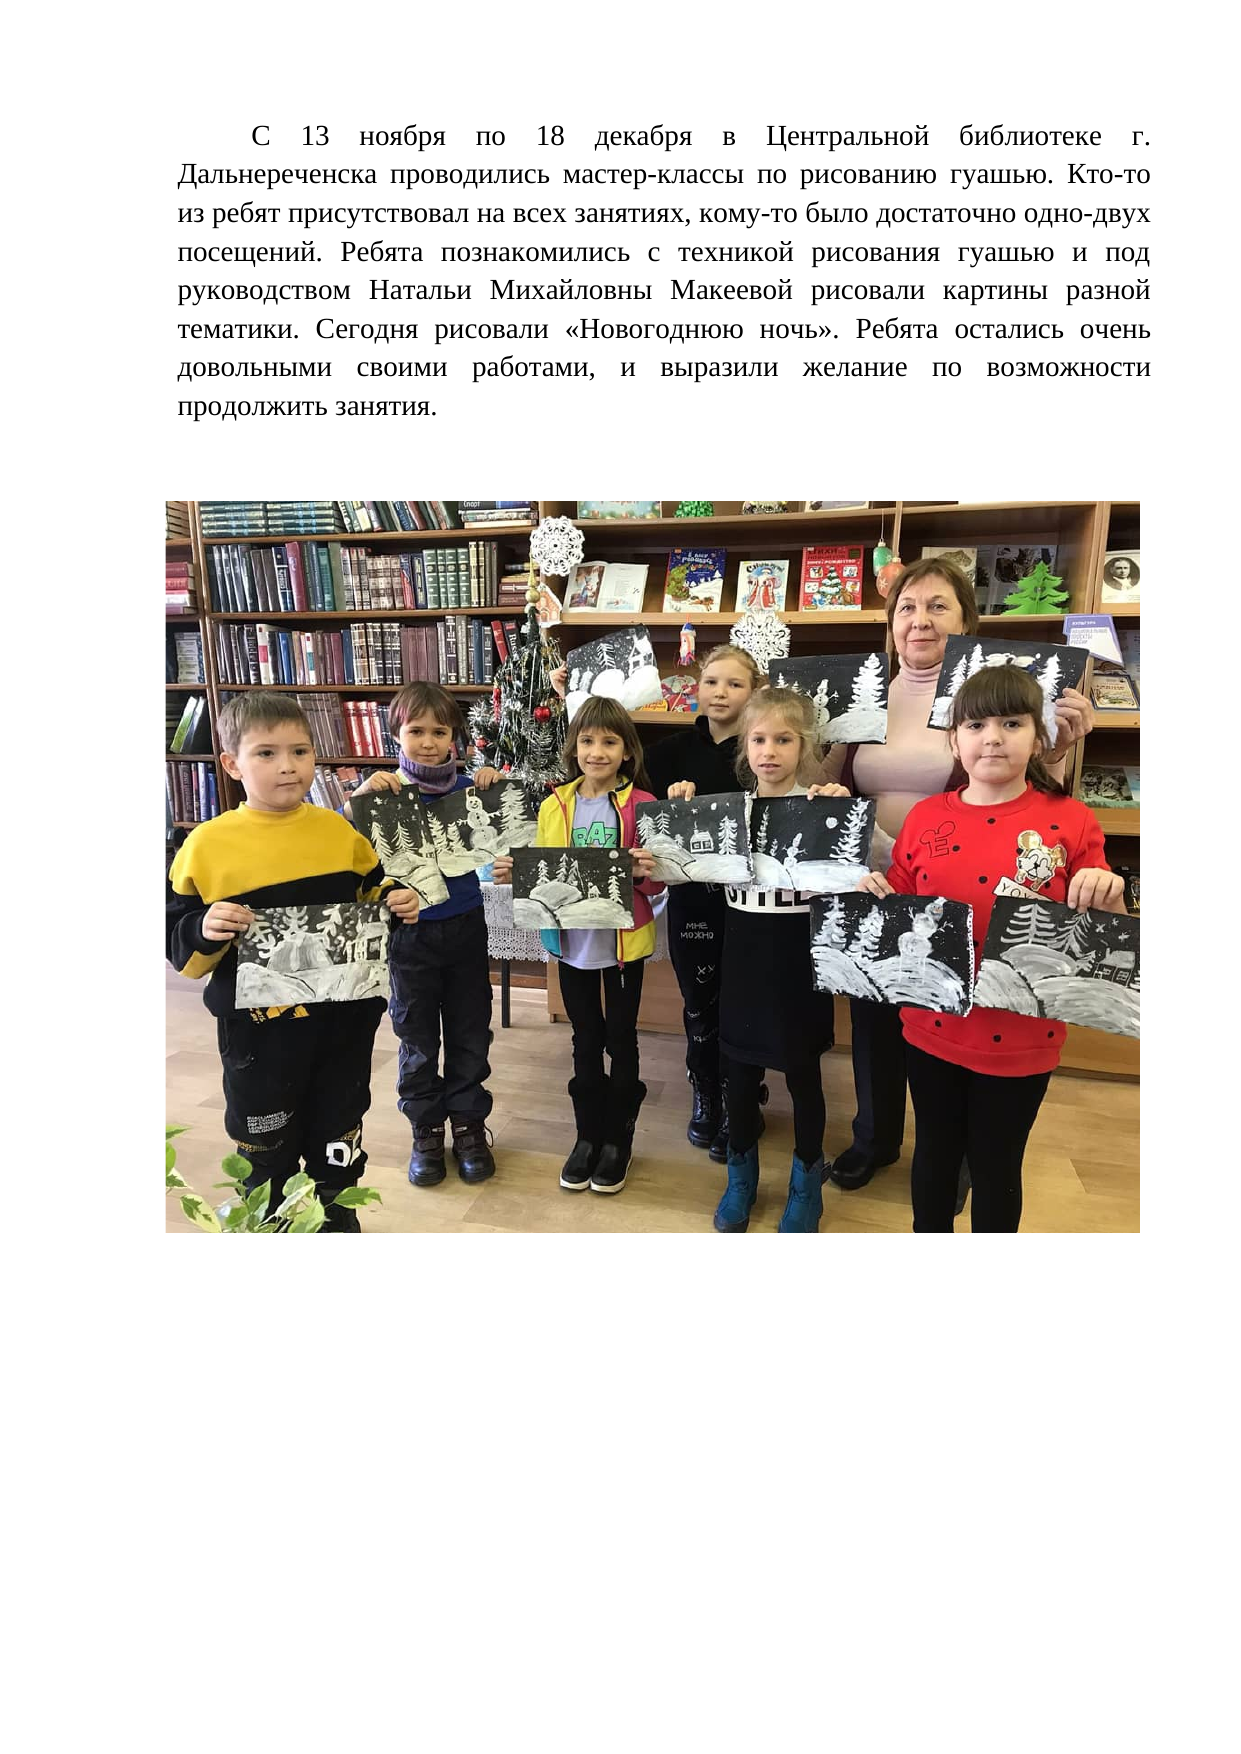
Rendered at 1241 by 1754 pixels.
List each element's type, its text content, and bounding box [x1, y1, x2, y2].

text С 13 ноября по 18 декабря в Центральной библиотеке г. Дальнереченска проводились мастер-классы по рисованию гуашью. Кто-то из ребят присутствовал на всех занятиях, кому-то было достаточно одно-двух посещений. Ребята познакомились с техникой рисования гуашью и под руководством Натальи Михайловны Макеевой рисовали картины разной тематики. Сегодня рисовали «Новогоднюю ночь». Ребята остались очень довольными своими работами, и выразили желание по возможности продолжить занятия. [177, 118, 1152, 421]
picture [165, 501, 1140, 1233]
